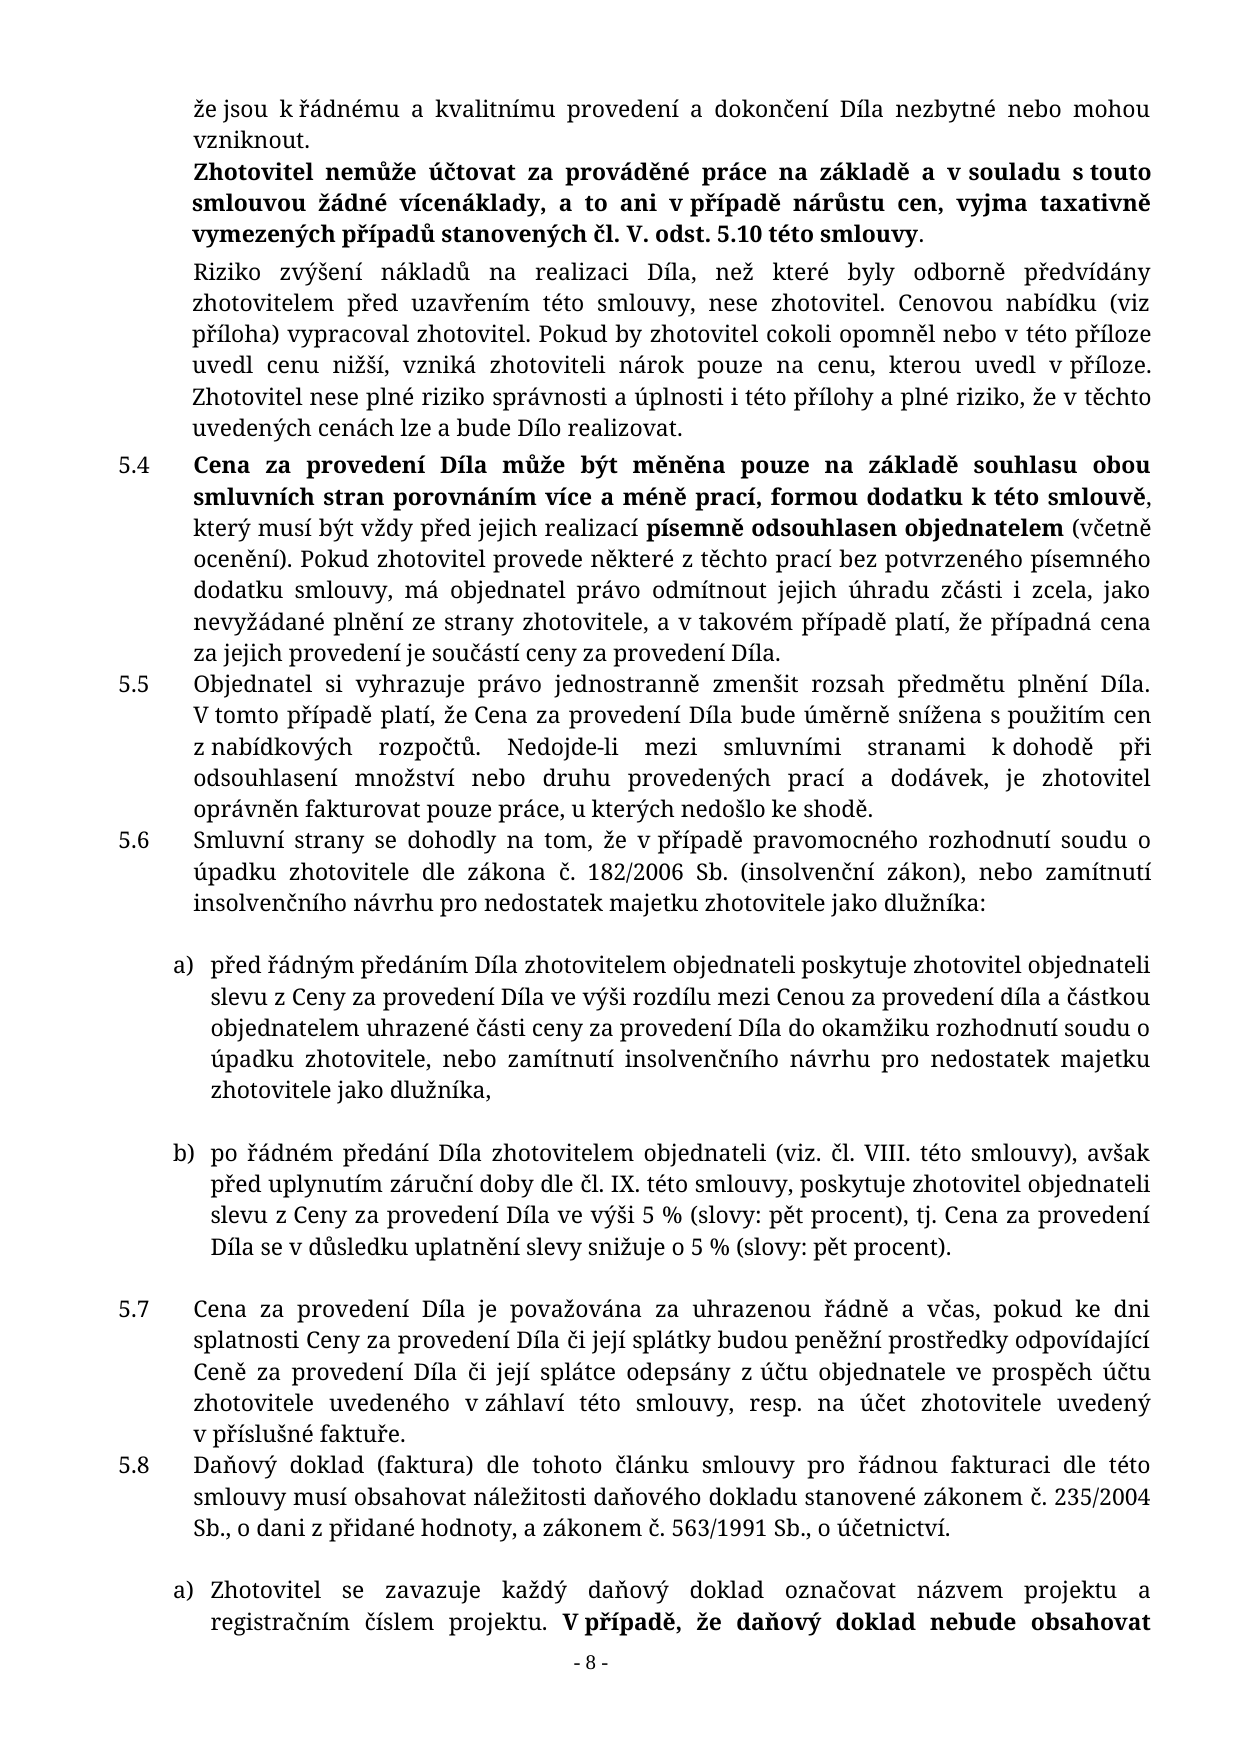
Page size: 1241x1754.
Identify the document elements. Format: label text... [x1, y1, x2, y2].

list po řádném předání Díla zhotovitelem objednateli (viz. čl. VIII. této smlouvy), avšak před uplynutím záruční doby dle čl. IX. této smlouvy, poskytuje zhotovitel objednateli slevu z Ceny za provedení Díla ve výši 5 % (slovy: pět procent), tj. Cena za provedení Díla se v důsledku uplatnění slevy snižuje o 5 % (slovy: pět procent). [173, 1137, 1152, 1262]
list Cena za provedení Díla může být měněna pouze na základě souhlasu obou smluvních stran porovnáním více a méně prací, formou dodatku k této smlouvě, který musí být vždy před jejich realizací písemně odsouhlasen objednatelem (včetně ocenění). Pokud zhotovitel provede některé z těchto prací bez potvrzeného písemného dodatku smlouvy, má objednatel právo odmítnout jejich úhradu zčásti i zcela, jako nevyžádané plnění ze strany zhotovitele, a v takovém případě platí, že případná cena za jejich provedení je součástí ceny za provedení Díla. [118, 449, 1152, 668]
list Cena za provedení Díla je považována za uhrazenou řádně a včas, pokud ke dni splatnosti Ceny za provedení Díla či její splátky budou peněžní prostředky odpovídající Ceně za provedení Díla či její splátce odepsány z účtu objednatele ve prospěch účtu zhotovitele uvedeného v záhlaví této smlouvy, resp. na účet zhotovitele uvedený v příslušné faktuře. [118, 1293, 1152, 1449]
list Smluvní strany se dohodly na tom, že v případě pravomocného rozhodnutí soudu o úpadku zhotovitele dle zákona č. 182/2006 Sb. (insolvenční zákon), nebo zamítnutí insolvenčního návrhu pro nedostatek majetku zhotovitele jako dlužníka: [118, 824, 1152, 918]
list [118, 93, 1152, 155]
text Zhotovitel nemůže účtovat za prováděné práce na základě a v souladu s touto smlouvou žádné vícenáklady, a to ani v případě nárůstu cen, vyjma taxativně vymezených případů stanovených čl. V. odst. 5.10 této smlouvy. [192, 155, 1152, 249]
list Objednatel si vyhrazuje právo jednostranně zmenšit rozsah předmětu plnění Díla. V tomto případě platí, že Cena za provedení Díla bude úměrně snížena s použitím cen z nabídkových rozpočtů. Nedojde-li mezi smluvními stranami k dohodě při odsouhlasení množství nebo druhu provedených prací a dodávek, je zhotovitel oprávněn fakturovat pouze práce, u kterých nedošlo ke shodě. [118, 668, 1152, 824]
list před řádným předáním Díla zhotovitelem objednateli poskytuje zhotovitel objednateli slevu z Ceny za provedení Díla ve výši rozdílu mezi Cenou za provedení díla a částkou objednatelem uhrazené části ceny za provedení Díla do okamžiku rozhodnutí soudu o úpadku zhotovitele, nebo zamítnutí insolvenčního návrhu pro nedostatek majetku zhotovitele jako dlužníka, [173, 949, 1152, 1105]
list Daňový doklad (faktura) dle tohoto článku smlouvy pro řádnou fakturaci dle této smlouvy musí obsahovat náležitosti daňového dokladu stanovené zákonem č. 235/2004 Sb., o dani z přidané hodnoty, a zákonem č. 563/1991 Sb., o účetnictví. [118, 1449, 1152, 1543]
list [173, 1574, 1152, 1637]
text Riziko zvýšení nákladů na realizaci Díla, než které byly odborně předvídány zhotovitelem před uzavřením této smlouvy, nese zhotovitel. Cenovou nabídku (viz příloha) vypracoval zhotovitel. Pokud by zhotovitel cokoli opomněl nebo v této příloze uvedl cenu nižší, vzniká zhotoviteli nárok pouze na cenu, kterou uvedl v příloze. Zhotovitel nese plné riziko správnosti a úplnosti i této přílohy a plné riziko, že v těchto uvedených cenách lze a bude Dílo realizovat. [192, 255, 1152, 443]
